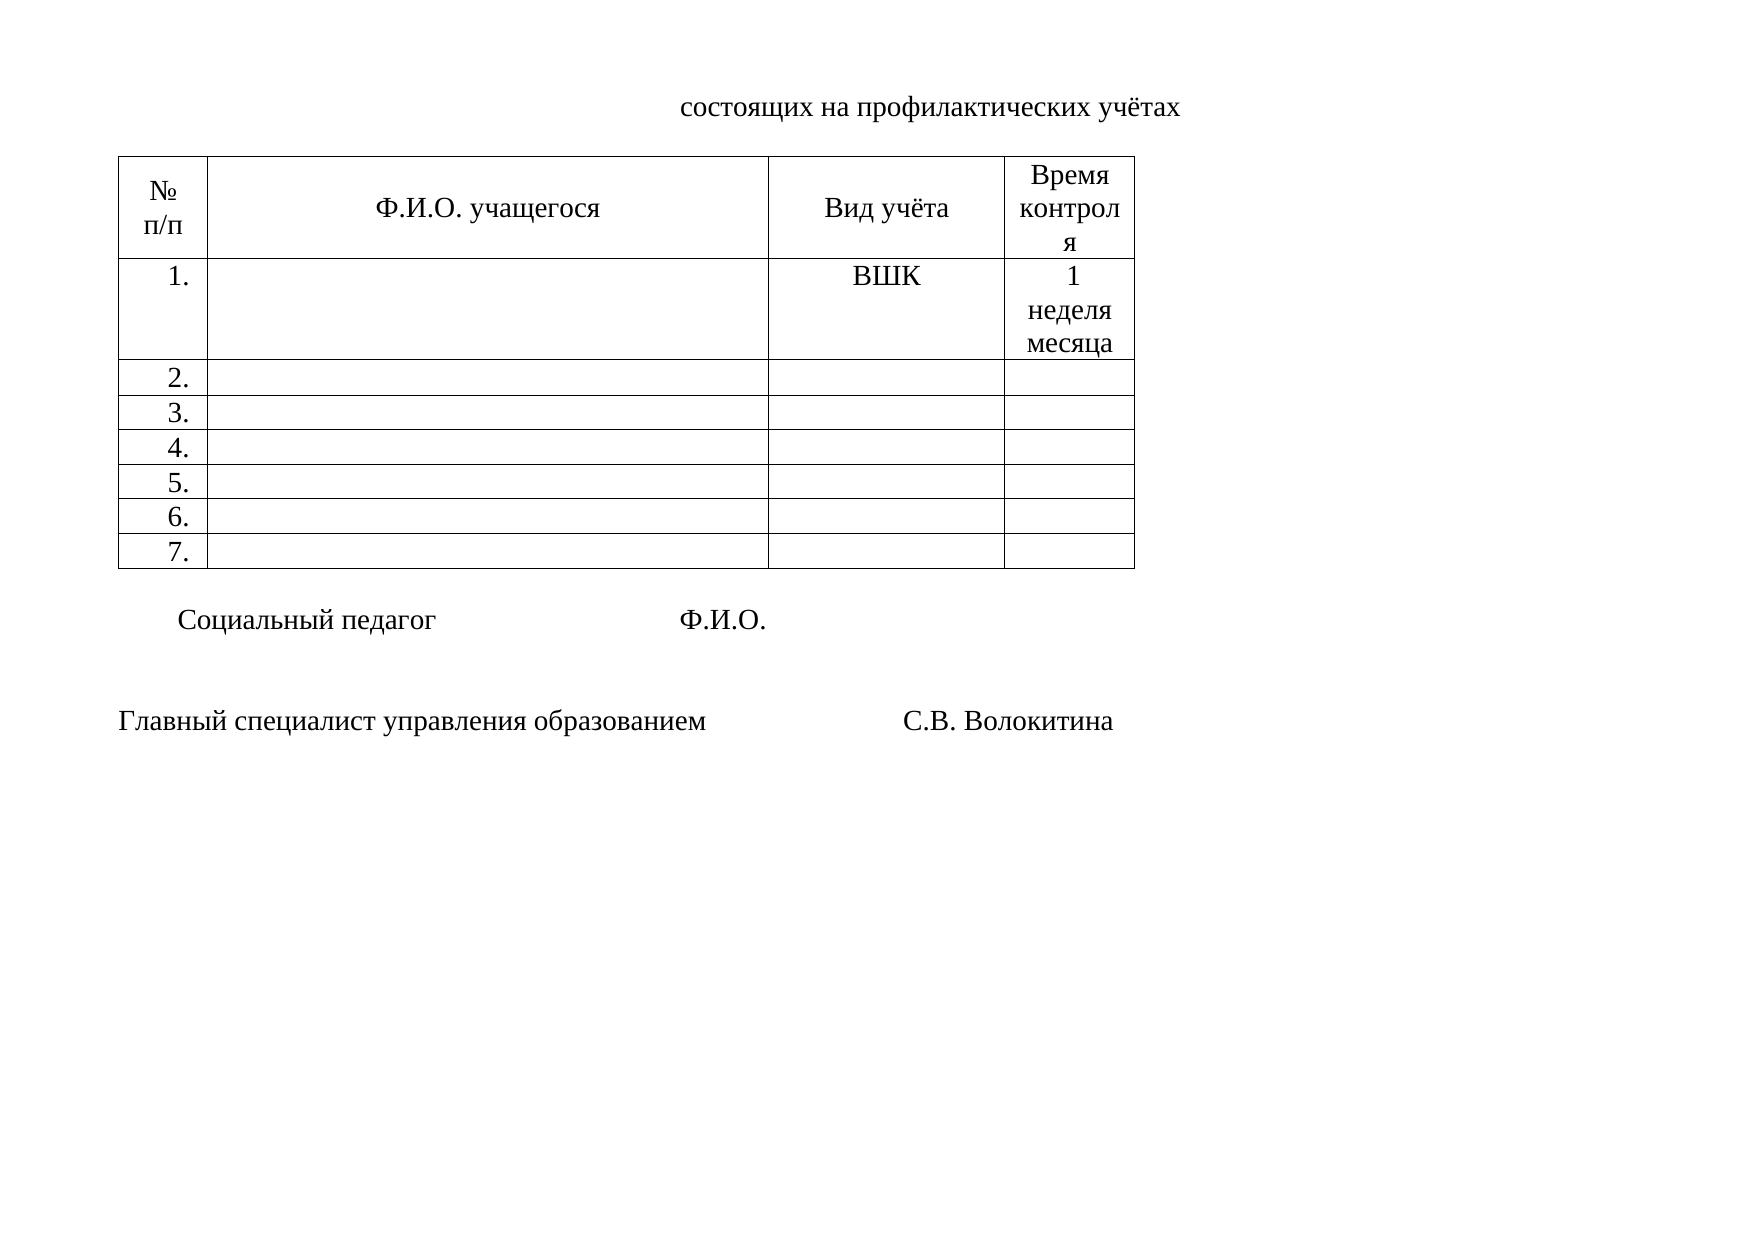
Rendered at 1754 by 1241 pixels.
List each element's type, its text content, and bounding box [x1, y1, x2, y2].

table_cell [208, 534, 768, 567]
text состоящих на профилактических учётах [118, 89, 1683, 122]
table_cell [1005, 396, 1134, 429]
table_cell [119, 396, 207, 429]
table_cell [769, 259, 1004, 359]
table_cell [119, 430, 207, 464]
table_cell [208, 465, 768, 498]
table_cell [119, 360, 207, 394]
title Главный специалист управления образованием С.В. Волокитина [118, 703, 1683, 736]
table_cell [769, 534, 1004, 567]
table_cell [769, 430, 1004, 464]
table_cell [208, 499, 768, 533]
text Социальный педагог Ф.И.О. [177, 602, 1683, 636]
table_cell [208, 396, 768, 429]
table_header № п/п [119, 157, 207, 257]
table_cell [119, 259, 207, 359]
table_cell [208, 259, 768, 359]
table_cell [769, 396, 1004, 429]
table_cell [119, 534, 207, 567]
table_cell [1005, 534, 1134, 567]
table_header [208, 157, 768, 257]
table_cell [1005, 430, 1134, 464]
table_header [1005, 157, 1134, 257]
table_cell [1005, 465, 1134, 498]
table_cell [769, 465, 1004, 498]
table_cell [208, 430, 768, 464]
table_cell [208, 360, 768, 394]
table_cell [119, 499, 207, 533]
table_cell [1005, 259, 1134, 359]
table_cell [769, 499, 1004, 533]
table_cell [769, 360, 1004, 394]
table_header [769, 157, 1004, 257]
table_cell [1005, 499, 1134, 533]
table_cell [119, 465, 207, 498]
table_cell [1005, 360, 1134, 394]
